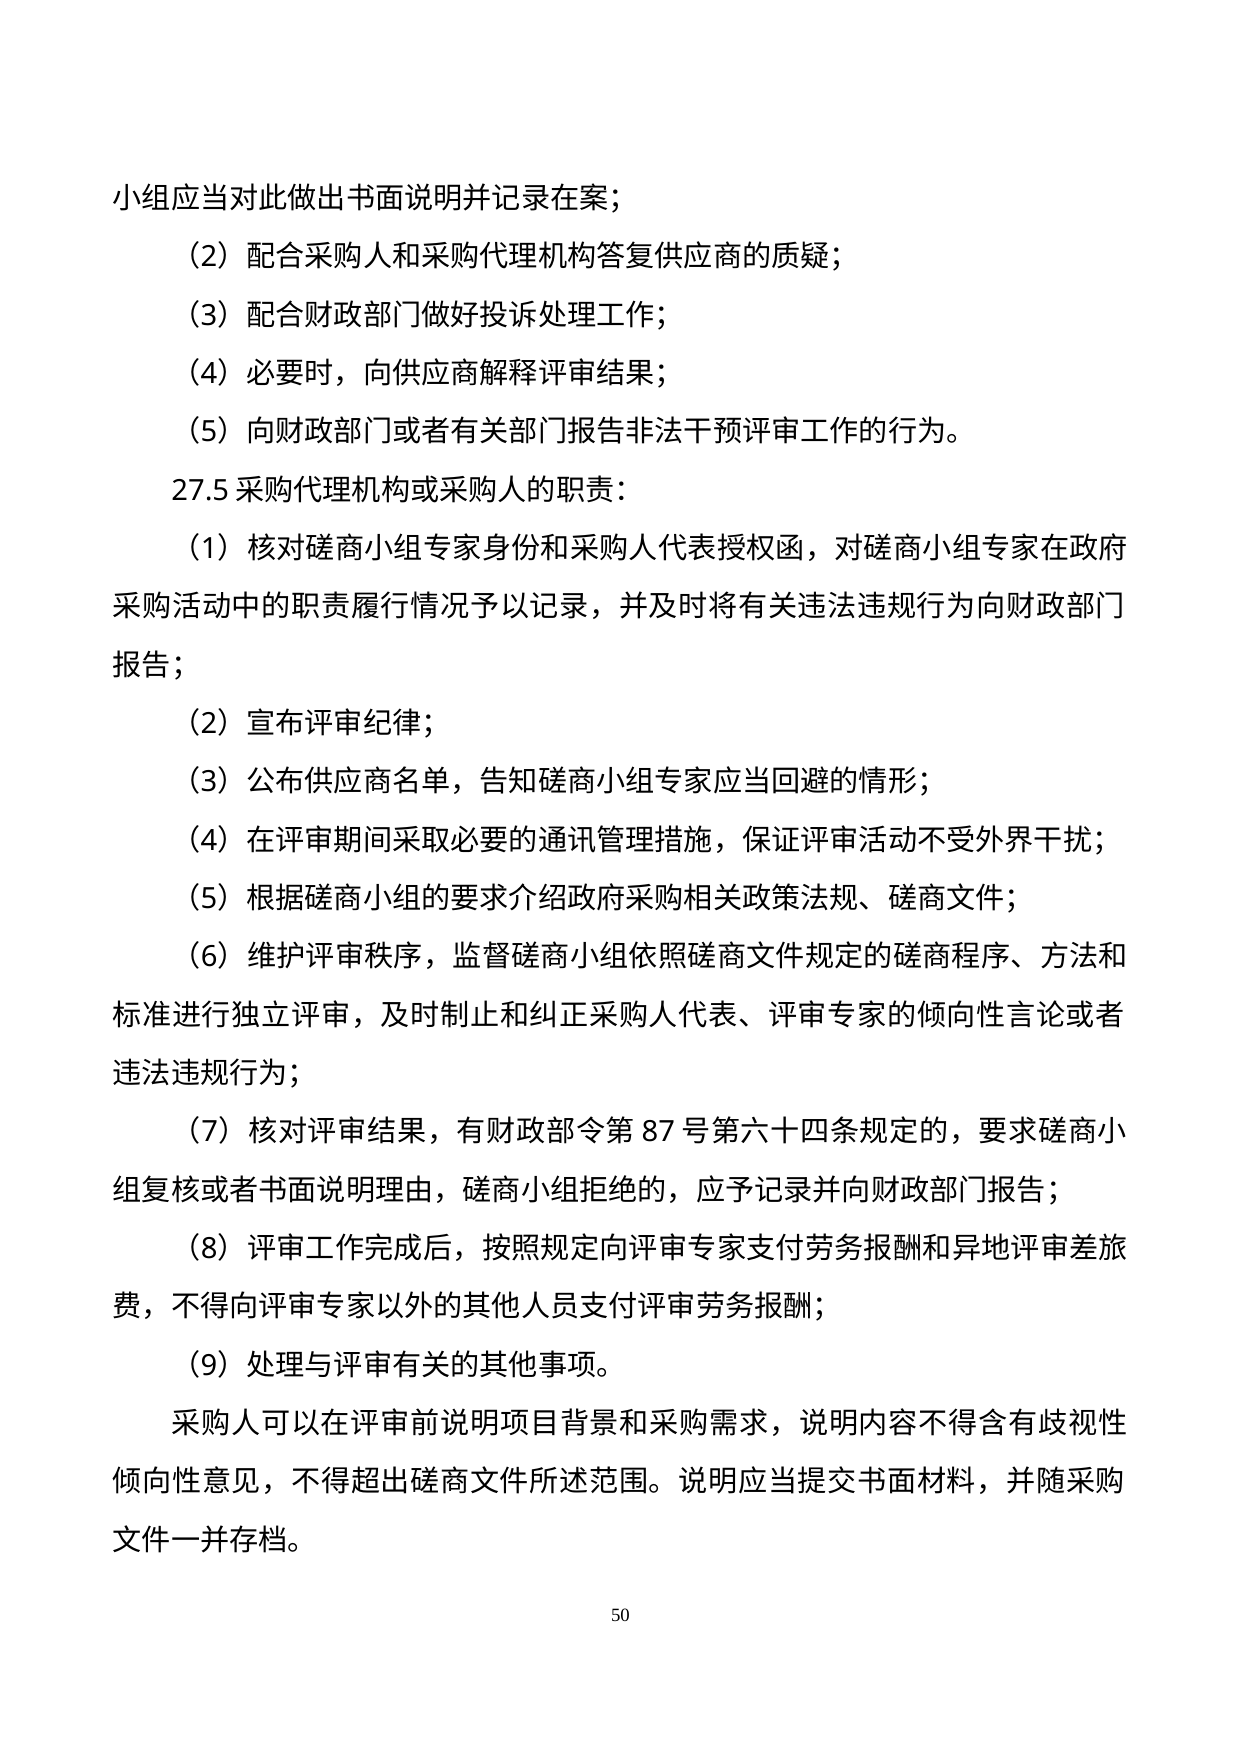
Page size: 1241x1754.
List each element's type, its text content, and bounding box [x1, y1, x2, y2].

text （8）评审工作完成后，按照规定向评审专家支付劳务报酬和异地评审差旅费，不得向评审专家以外的其他人员支付评审劳务报酬； [112, 1212, 1128, 1328]
text （2）配合采购人和采购代理机构答复供应商的质疑； [112, 220, 1128, 278]
text （3）公布供应商名单，告知磋商小组专家应当回避的情形； [112, 745, 1128, 803]
text （1）核对磋商小组专家身份和采购人代表授权函，对磋商小组专家在政府采购活动中的职责履行情况予以记录，并及时将有关违法违规行为向财政部门报告； [112, 512, 1128, 687]
text 27.5采购代理机构或采购人的职责： [112, 453, 1128, 512]
text 采购人可以在评审前说明项目背景和采购需求，说明内容不得含有歧视性、倾向性意见，不得超出磋商文件所述范围。说明应当提交书面材料，并随采购文件一并存档。 [112, 1387, 1128, 1562]
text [112, 162, 1128, 220]
text （4）必要时，向供应商解释评审结果； [112, 337, 1128, 395]
text （9）处理与评审有关的其他事项。 [112, 1328, 1128, 1387]
text （4）在评审期间采取必要的通讯管理措施，保证评审活动不受外界干扰； [112, 803, 1128, 862]
text （5）向财政部门或者有关部门报告非法干预评审工作的行为。 [112, 395, 1128, 453]
text （5）根据磋商小组的要求介绍政府采购相关政策法规、磋商文件； [112, 862, 1128, 920]
text （2）宣布评审纪律； [112, 687, 1128, 745]
text （6）维护评审秩序，监督磋商小组依照磋商文件规定的磋商程序、方法和标准进行独立评审，及时制止和纠正采购人代表、评审专家的倾向性言论或者违法违规行为； [112, 920, 1128, 1095]
text （7）核对评审结果，有财政部令第87号第六十四条规定的，要求磋商小组复核或者书面说明理由，磋商小组拒绝的，应予记录并向财政部门报告； [112, 1095, 1128, 1212]
text （3）配合财政部门做好投诉处理工作； [112, 278, 1128, 337]
